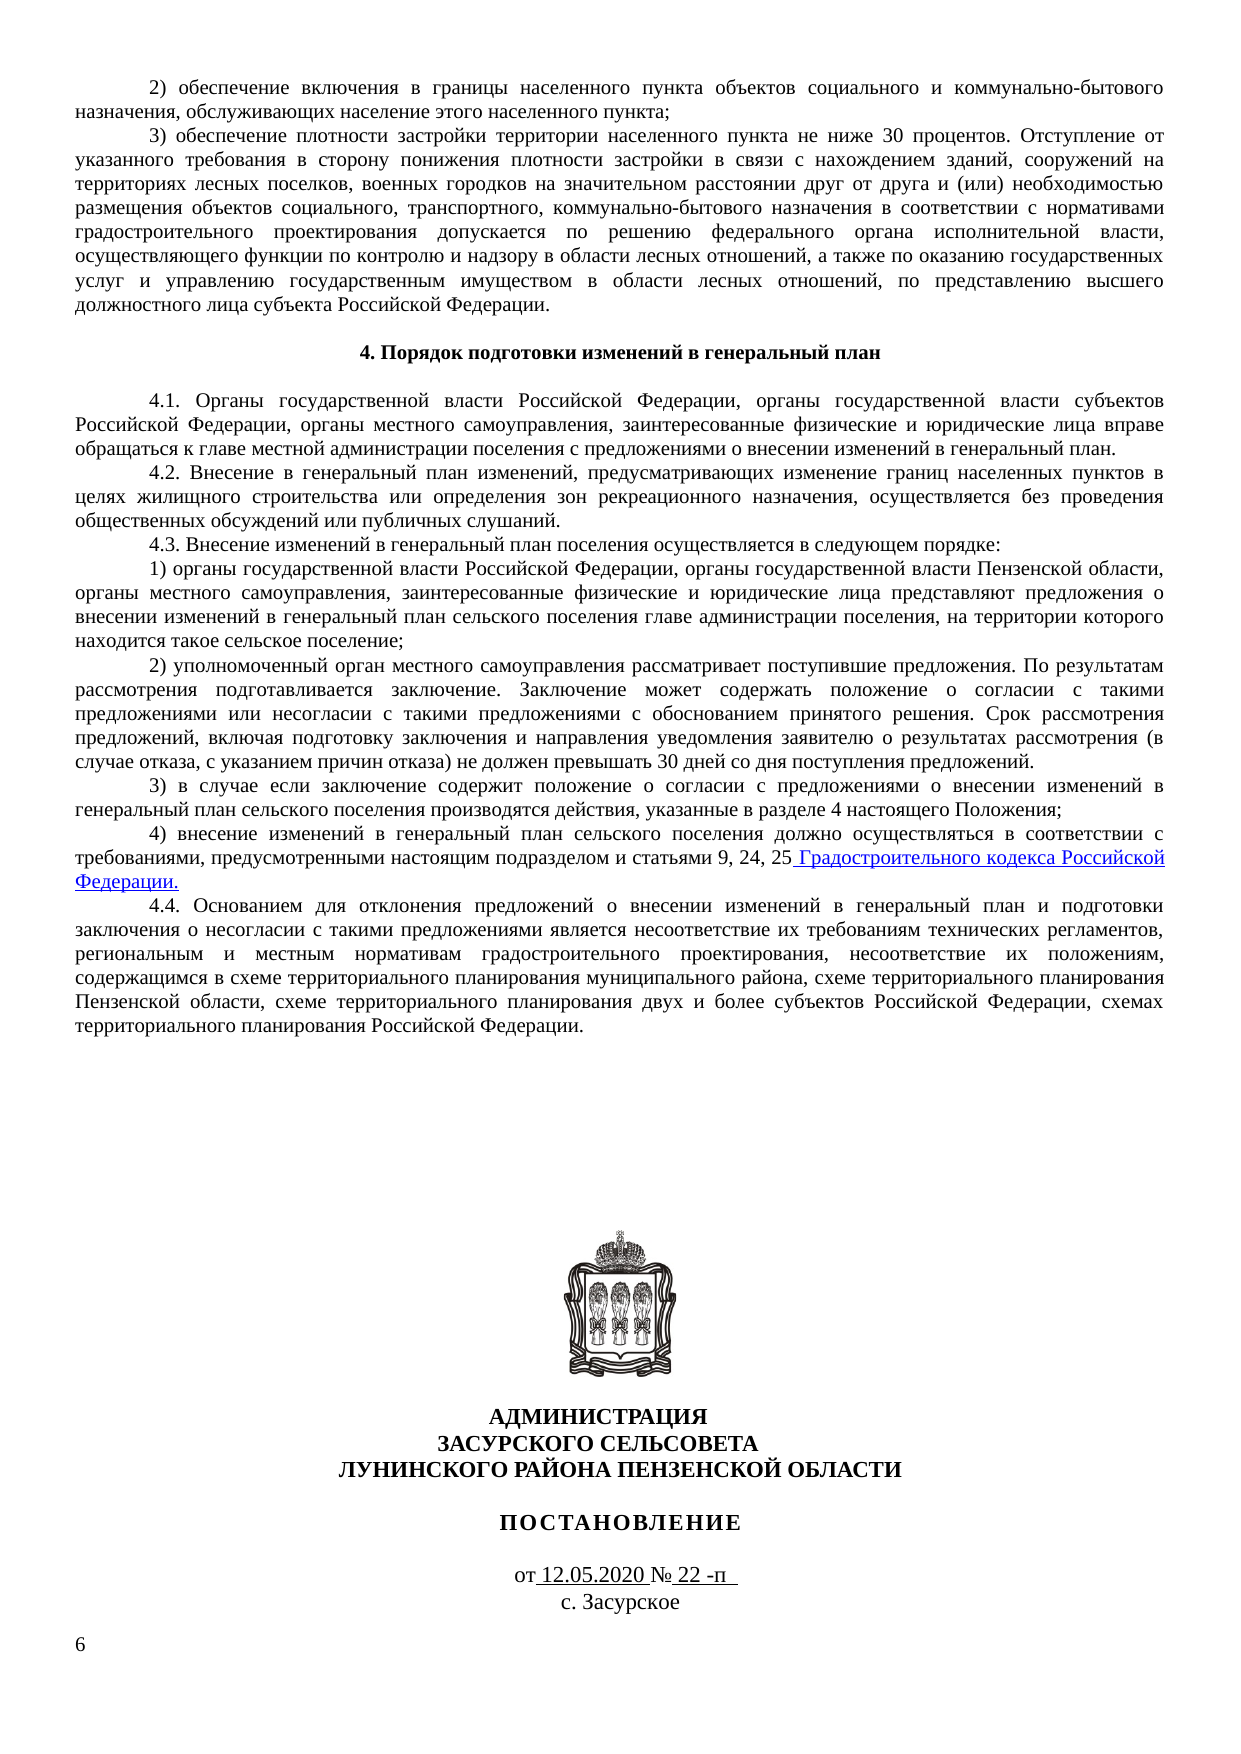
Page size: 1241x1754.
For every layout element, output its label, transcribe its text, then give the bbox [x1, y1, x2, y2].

text 4) внесение изменений в генеральный план сельского поселения должно осуществляться в соответствии с требованиями, предусмотренными настоящим подразделом и статьями 9, 24, 25 Градостроительного кодекса Российской Федерации. [75, 821, 1165, 893]
text 2) обеспечение включения в границы населенного пункта объектов социального и коммунально-бытового назначения, обслуживающих население этого населенного пункта; [75, 75, 1165, 123]
text с. Засурское [75, 1588, 1165, 1614]
text 1) органы государственной власти Российской Федерации, органы государственной власти Пензенской области, органы местного самоуправления, заинтересованные физические и юридические лица представляют предложения о внесении изменений в генеральный план сельского поселения главе администрации поселения, на территории которого находится такое сельское поселение; [75, 556, 1165, 652]
text ЗАСУРСКОГО СЕЛЬСОВЕТА [31, 1429, 1165, 1456]
text от 12.05.2020 № 22 -п [75, 1561, 1165, 1588]
text 4.4. Основанием для отклонения предложений о внесении изменений в генеральный план и подготовки заключения о несогласии с такими предложениями является несоответствие их требованиям технических регламентов, региональным и местным нормативам градостроительного проектирования, несоответствие их положениям, содержащимся в схеме территориального планирования муниципального района, схеме территориального планирования Пензенской области, схеме территориального планирования двух и более субъектов Российской Федерации, схемах территориального планирования Российской Федерации. [75, 893, 1165, 1037]
text ЛУНИНСКОГО РАЙОНА ПЕНЗЕНСКОЙ ОБЛАСТИ [75, 1456, 1165, 1482]
text ПОСТАНОВЛЕНИЕ [75, 1509, 1165, 1535]
text АДМИНИСТРАЦИЯ [31, 1403, 1165, 1429]
picture [563, 1230, 677, 1377]
text 4.3. Внесение изменений в генеральный план поселения осуществляется в следующем порядке: [75, 532, 1165, 556]
text 4.1. Органы государственной власти Российской Федерации, органы государственной власти субъектов Российской Федерации, органы местного самоуправления, заинтересованные физические и юридические лица вправе обращаться к главе местной администрации поселения с предложениями о внесении изменений в генеральный план. [75, 388, 1165, 460]
text 3) обеспечение плотности застройки территории населенного пункта не ниже 30 процентов. Отступление от указанного требования в сторону понижения плотности застройки в связи с нахождением зданий, сооружений на территориях лесных поселков, военных городков на значительном расстоянии друг от друга и (или) необходимостью размещения объектов социального, транспортного, коммунально-бытового назначения в соответствии с нормативами градостроительного проектирования допускается по решению федерального органа исполнительной власти, осуществляющего функции по контролю и надзору в области лесных отношений, а также по оказанию государственных услуг и управлению государственным имуществом в области лесных отношений, по представлению высшего должностного лица субъекта Российской Федерации. [75, 123, 1165, 316]
text 3) в случае если заключение содержит положение о согласии с предложениями о внесении изменений в генеральный план сельского поселения производятся действия, указанные в разделе 4 настоящего Положения; [75, 773, 1165, 821]
text 2) уполномоченный орган местного самоуправления рассматривает поступившие предложения. По результатам рассмотрения подготавливается заключение. Заключение может содержать положение о согласии с такими предложениями или несогласии с такими предложениями с обоснованием принятого решения. Срок рассмотрения предложений, включая подготовку заключения и направления уведомления заявителю о результатах рассмотрения (в случае отказа, с указанием причин отказа) не должен превышать 30 дней со дня поступления предложений. [75, 652, 1165, 773]
text 4. Порядок подготовки изменений в генеральный план [75, 340, 1165, 364]
text 4.2. Внесение в генеральный план изменений, предусматривающих изменение границ населенных пунктов в целях жилищного строительства или определения зон рекреационного назначения, осуществляется без проведения общественных обсуждений или публичных слушаний. [75, 460, 1165, 532]
